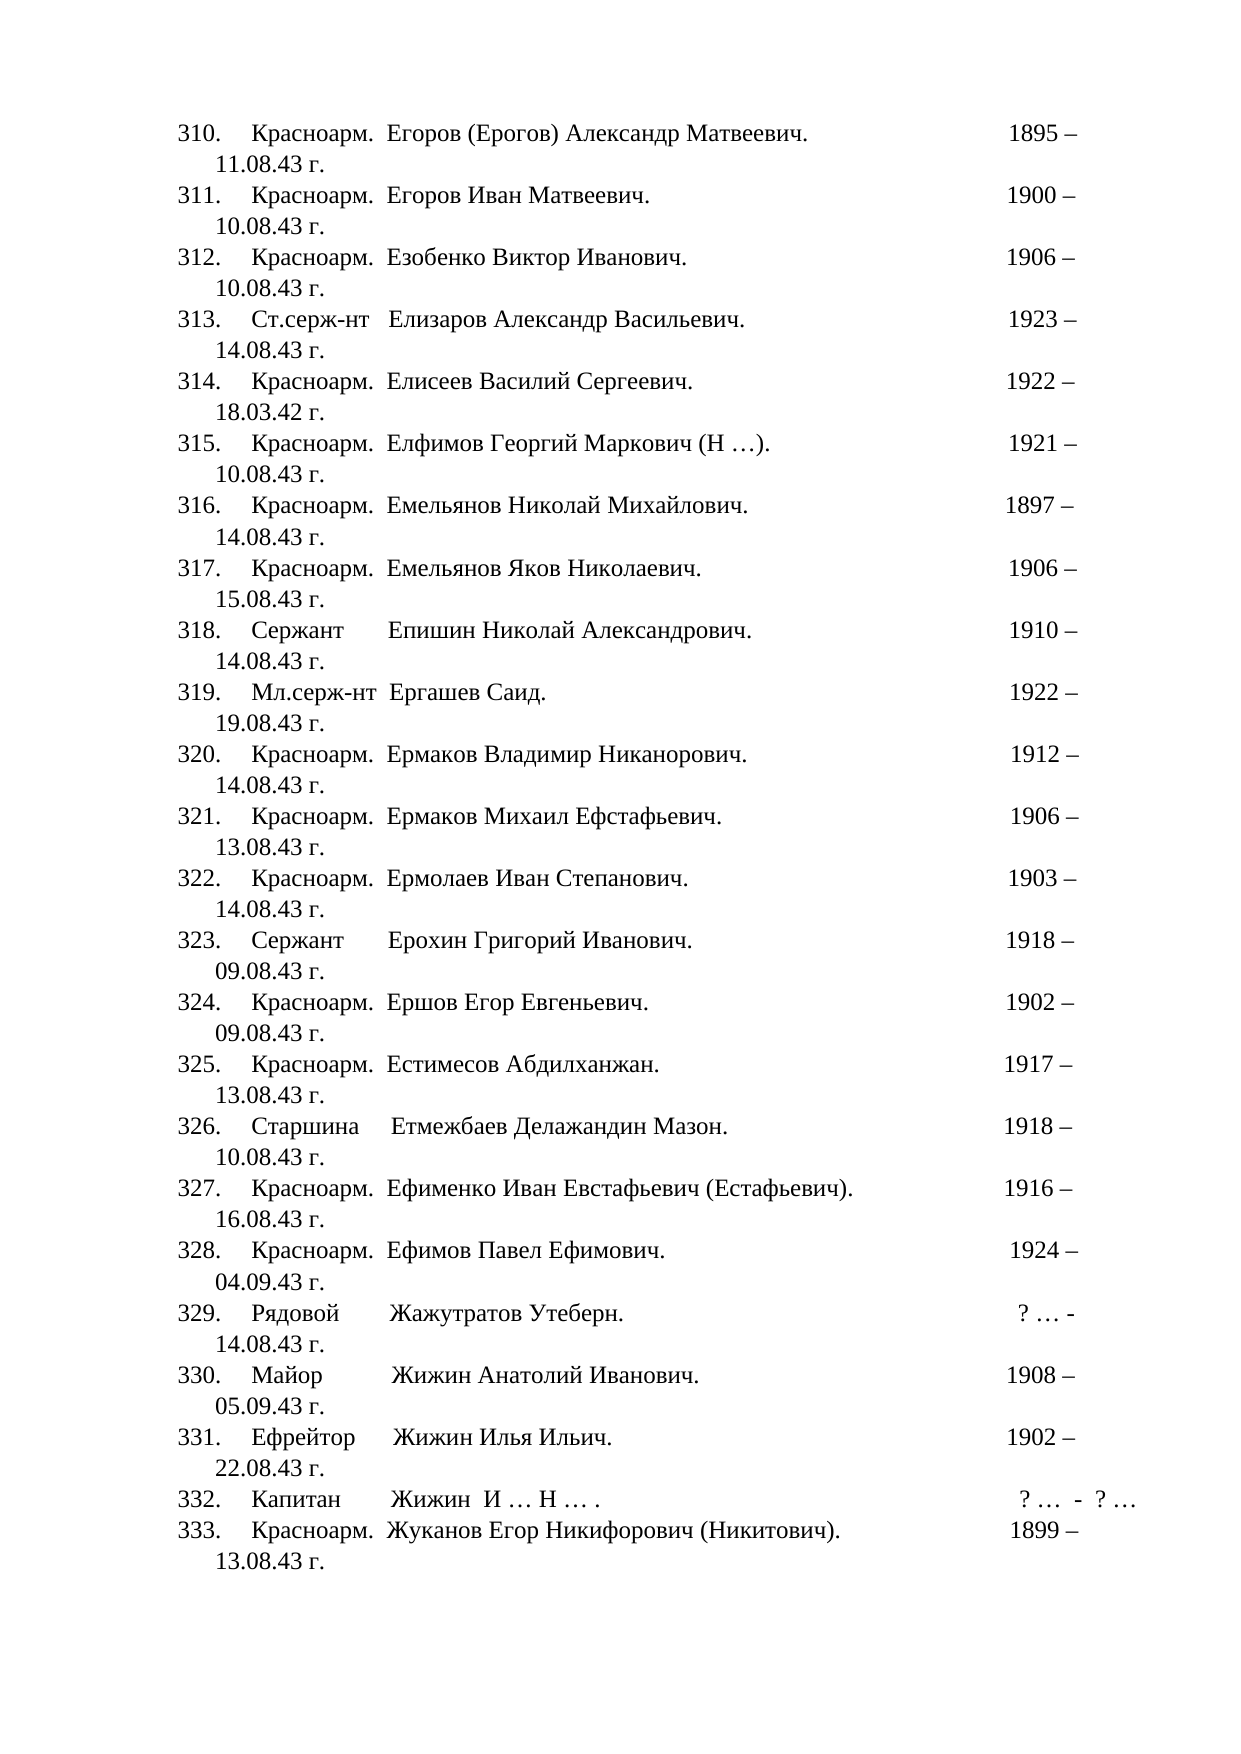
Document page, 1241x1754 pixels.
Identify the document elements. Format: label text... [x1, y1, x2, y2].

list Красноарм. Ермаков Владимир Никанорович. 1912 – 14.08.43 г. [177, 739, 1152, 799]
list Красноарм. Емельянов Яков Николаевич. 1906 – 15.08.43 г. [177, 553, 1152, 612]
list Ст.серж-нт Елизаров Александр Васильевич. 1923 – 14.08.43 г. [177, 304, 1152, 364]
list Красноарм. Елисеев Василий Сергеевич. 1922 – 18.03.42 г. [177, 366, 1152, 426]
list Майор Жижин Анатолий Иванович. 1908 – 05.09.43 г. [177, 1360, 1152, 1419]
list Красноарм. Егоров Иван Матвеевич. 1900 – 10.08.43 г. [177, 180, 1152, 240]
list Красноарм. Елфимов Георгий Маркович (Н …). 1921 – 10.08.43 г. [177, 428, 1152, 488]
list Ефрейтор Жижин Илья Ильич. 1902 – 22.08.43 г. [177, 1422, 1152, 1482]
list Старшина Етмежбаев Делажандин Мазон. 1918 – 10.08.43 г. [177, 1111, 1152, 1171]
list Красноарм. Ефимов Павел Ефимович. 1924 – 04.09.43 г. [177, 1236, 1152, 1295]
list Красноарм. Жуканов Егор Никифорович (Никитович). 1899 – 13.08.43 г. [177, 1515, 1152, 1575]
list Рядовой Жажутратов Утеберн. ? … - 14.08.43 г. [177, 1298, 1152, 1357]
list Красноарм. Естимесов Абдилханжан. 1917 – 13.08.43 г. [177, 1049, 1152, 1109]
list Мл.серж-нт Ергашев Саид. 1922 – 19.08.43 г. [177, 677, 1152, 737]
list Красноарм. Емельянов Николай Михайлович. 1897 – 14.08.43 г. [177, 491, 1152, 550]
list Красноарм. Ершов Егор Евгеньевич. 1902 – 09.08.43 г. [177, 987, 1152, 1047]
list Красноарм. Ермолаев Иван Степанович. 1903 – 14.08.43 г. [177, 863, 1152, 923]
list Красноарм. Егоров (Ерогов) Александр Матвеевич. 1895 – 11.08.43 г. [177, 118, 1152, 178]
list Сержант Ерохин Григорий Иванович. 1918 – 09.08.43 г. [177, 925, 1152, 985]
list Капитан Жижин И … Н … . ? … - ? … [177, 1484, 1152, 1513]
list Красноарм. Ефименко Иван Евстафьевич (Естафьевич). 1916 – 16.08.43 г. [177, 1173, 1152, 1233]
list Красноарм. Ермаков Михаил Ефстафьевич. 1906 – 13.08.43 г. [177, 801, 1152, 861]
list Красноарм. Езобенко Виктор Иванович. 1906 – 10.08.43 г. [177, 242, 1152, 302]
list Сержант Епишин Николай Александрович. 1910 – 14.08.43 г. [177, 615, 1152, 674]
